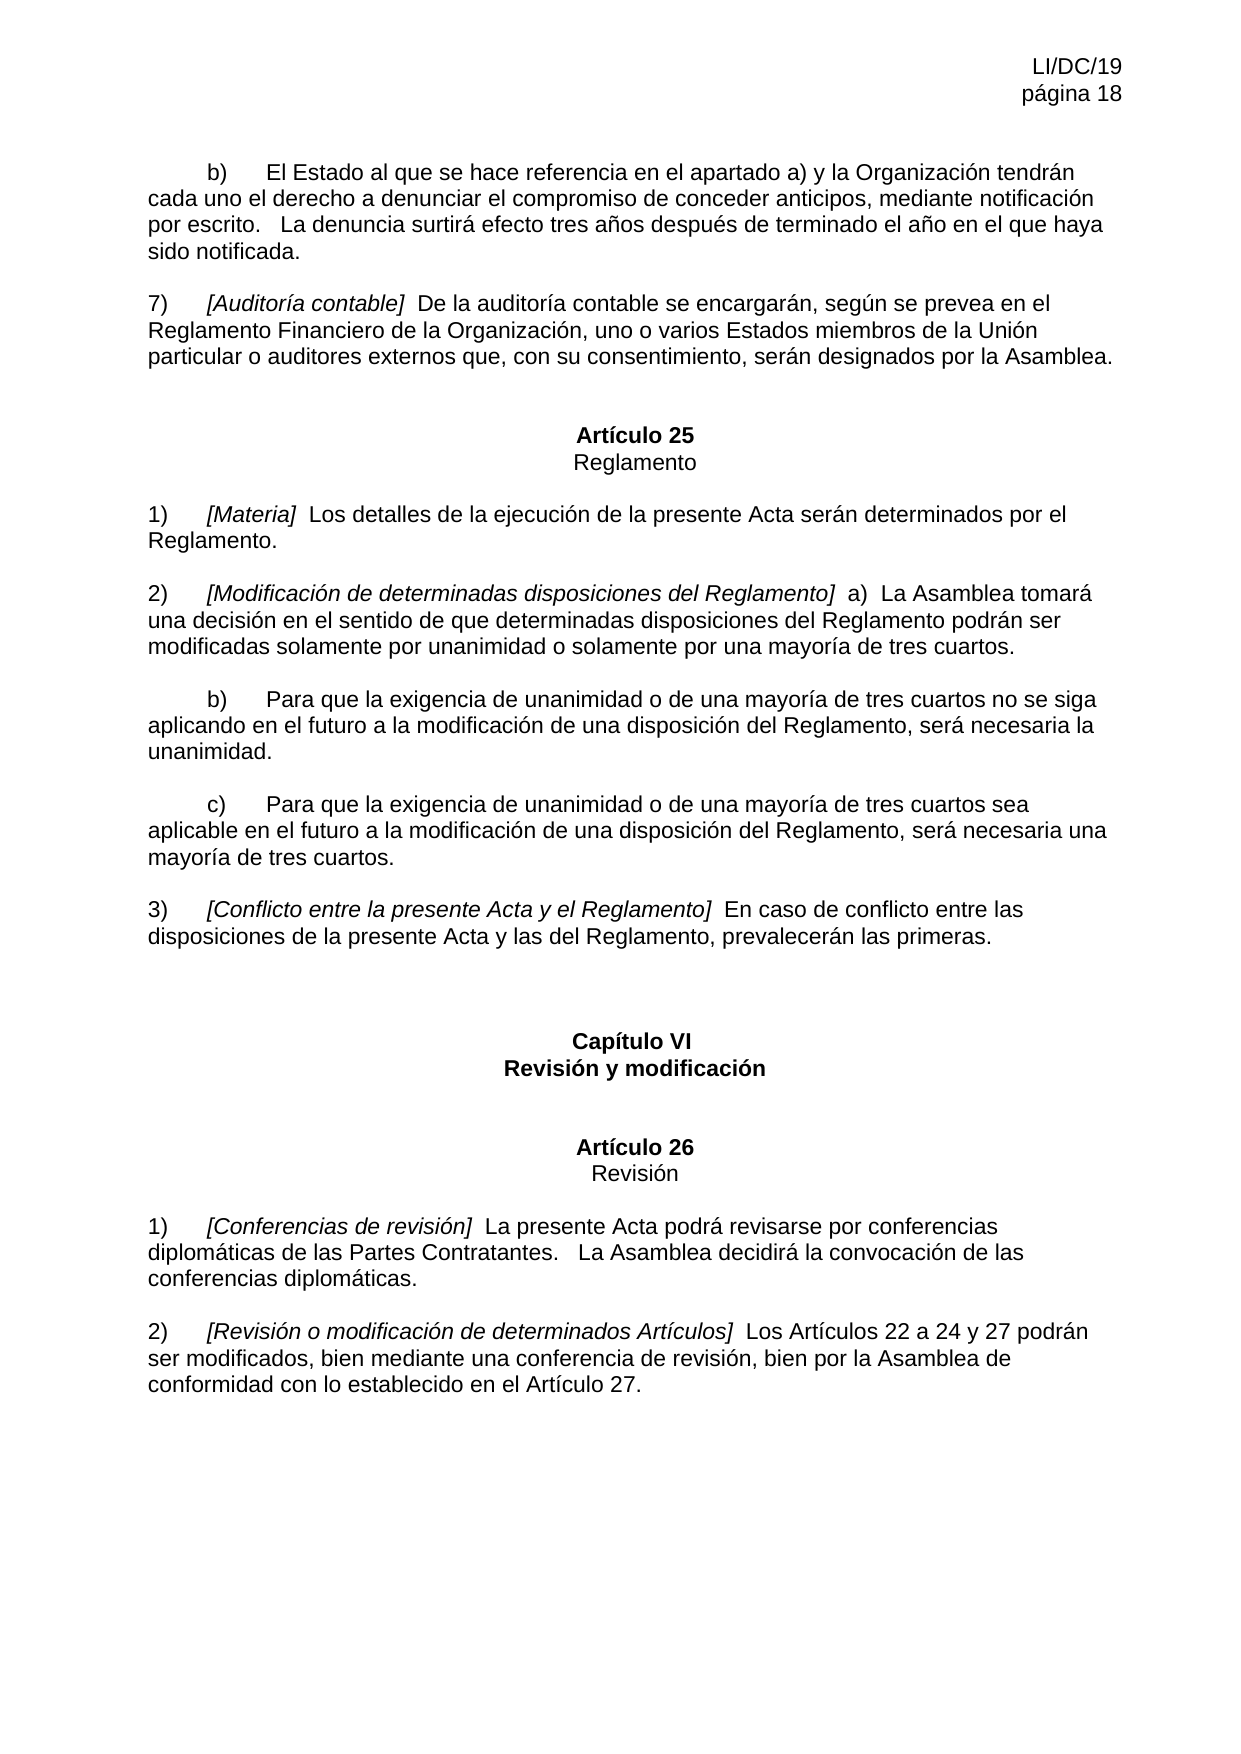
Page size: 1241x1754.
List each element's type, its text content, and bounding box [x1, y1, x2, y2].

text b) Para que la exigencia de unanimidad o de una mayoría de tres cuartos no se siga aplicando en el futuro a la modificación de una disposición del Reglamento, será necesaria la unanimidad. [148, 686, 1122, 765]
text 1) [Conferencias de revisión] La presente Acta podrá revisarse por conferencias diplomáticas de las Partes Contratantes. La Asamblea decidirá la convocación de las conferencias diplomáticas. [148, 1213, 1122, 1292]
text 2) [Modificación de determinadas disposiciones del Reglamento] a) La Asamblea tomará una decisión en el sentido de que determinadas disposiciones del Reglamento podrán ser modificadas solamente por unanimidad o solamente por una mayoría de tres cuartos. [148, 580, 1122, 659]
text b) El Estado al que se hace referencia en el apartado a) y la Organización tendrán cada uno el derecho a denunciar el compromiso de conceder anticipos, mediante notificación por escrito. La denuncia surtirá efecto tres años después de terminado el año en el que haya sido notificada. [148, 158, 1122, 264]
text Artículo 26 [148, 1134, 1122, 1160]
text Artículo 25 [148, 422, 1122, 448]
text 7) [Auditoría contable] De la auditoría contable se encargarán, según se prevea en el Reglamento Financiero de la Organización, uno o varios Estados miembros de la Unión particular o auditores externos que, con su consentimiento, serán designados por la Asamblea. [148, 290, 1122, 369]
text 2) [Revisión o modificación de determinados Artículos] Los Artículos 22 a 24 y 27 podrán ser modificados, bien mediante una conferencia de revisión, bien por la Asamblea de conformidad con lo establecido en el Artículo 27. [148, 1318, 1122, 1397]
text 1) [Materia] Los detalles de la ejecución de la presente Acta serán determinados por el Reglamento. [148, 501, 1122, 554]
text 3) [Conflicto entre la presente Acta y el Reglamento] En caso de conflicto entre las disposiciones de la presente Acta y las del Reglamento, prevalecerán las primeras. [148, 896, 1122, 949]
text Revisión [148, 1160, 1122, 1186]
text Reglamento [148, 448, 1122, 475]
text c) Para que la exigencia de unanimidad o de una mayoría de tres cuartos sea aplicable en el futuro a la modificación de una disposición del Reglamento, será necesaria una mayoría de tres cuartos. [148, 791, 1122, 870]
text Capítulo VI Revisión y modificación [148, 1028, 1122, 1081]
